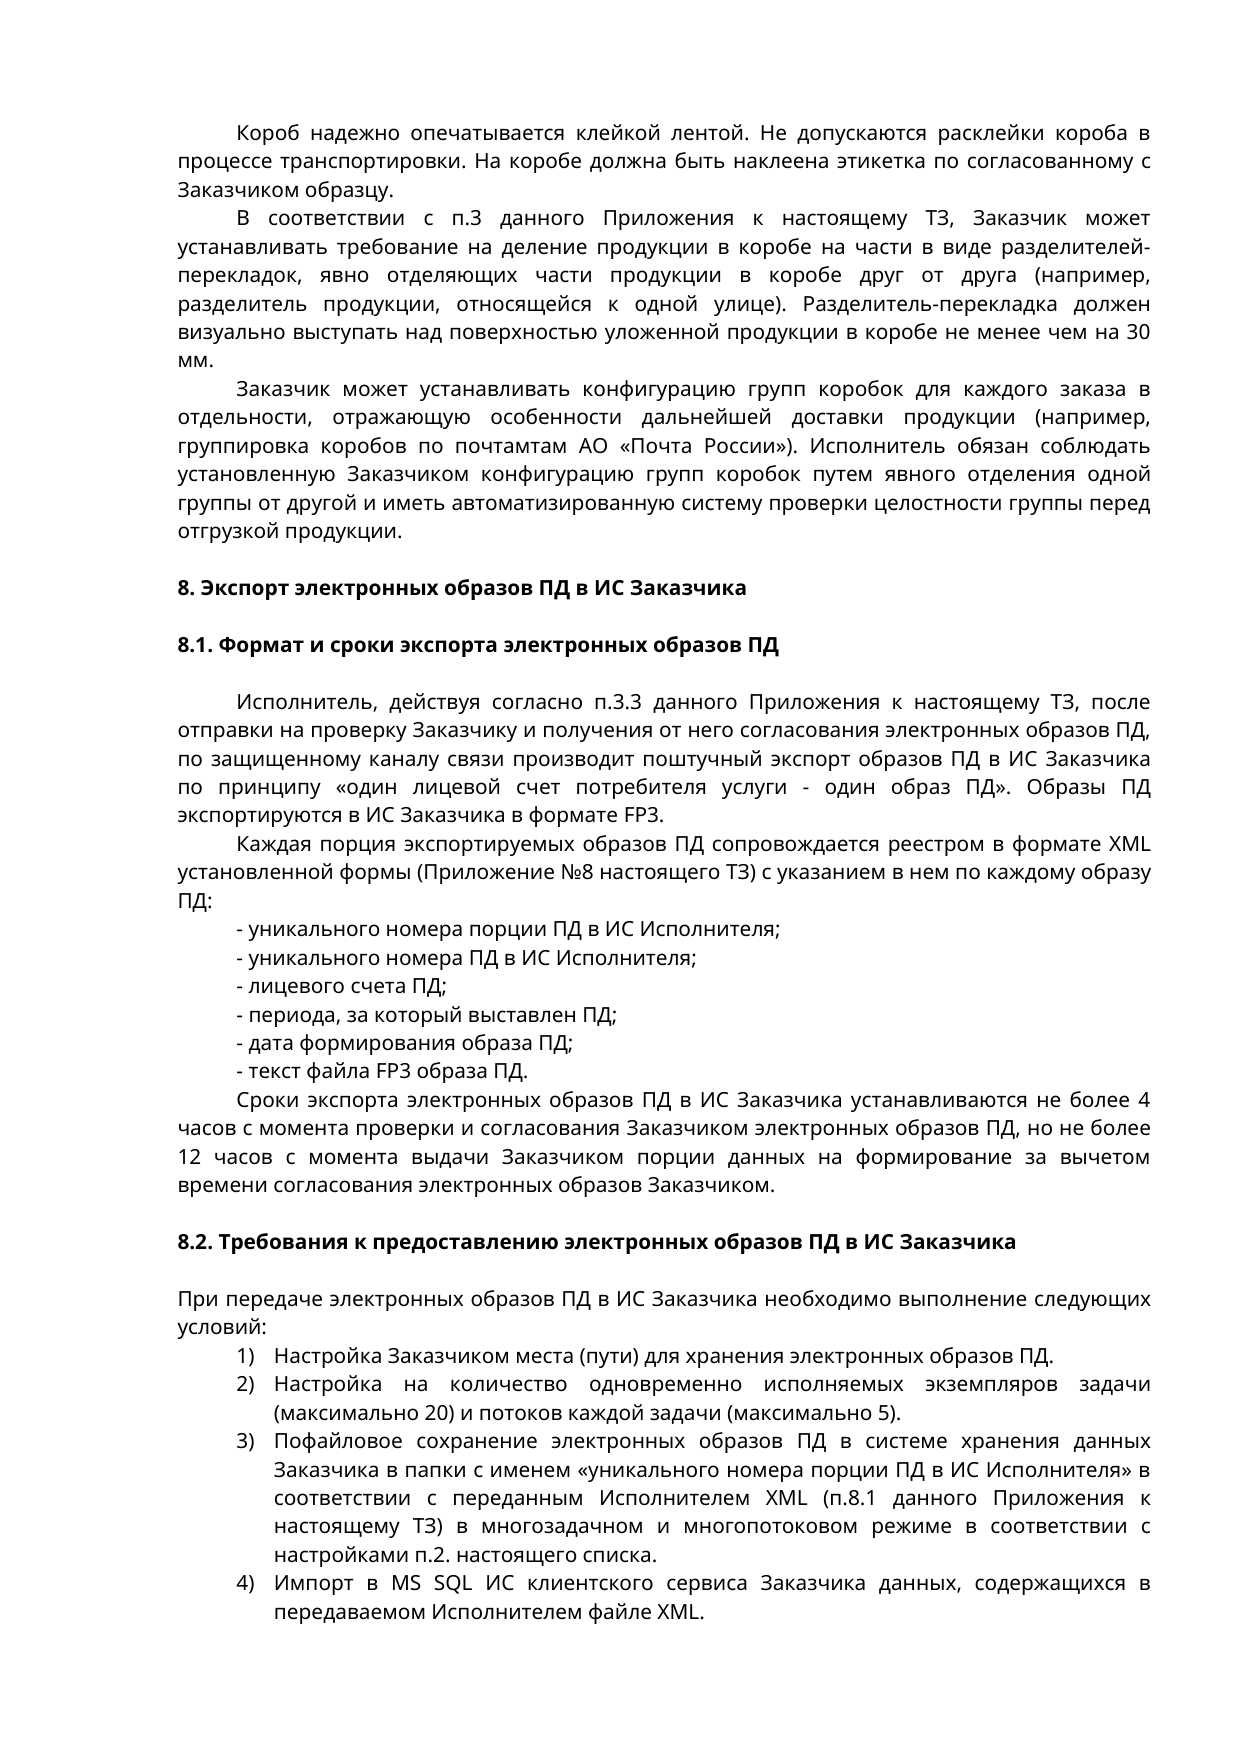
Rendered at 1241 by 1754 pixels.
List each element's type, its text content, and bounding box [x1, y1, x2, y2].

text 8.1. Формат и сроки экспорта электронных образов ПД [177, 630, 1152, 658]
text 8.2. Требования к предоставлению электронных образов ПД в ИС Заказчика [177, 1227, 1152, 1256]
text - текст файла FP3 образа ПД. [177, 1057, 1152, 1085]
text При передаче электронных образов ПД в ИС Заказчика необходимо выполнение следующих условий: [177, 1284, 1152, 1341]
text - уникального номера ПД в ИС Исполнителя; [177, 943, 1152, 971]
text Сроки экспорта электронных образов ПД в ИС Заказчика устанавливаются не более 4 часов с момента проверки и согласования Заказчиком электронных образов ПД, но не более 12 часов с момента выдачи Заказчиком порции данных на формирование за вычетом времени согласования электронных образов Заказчиком. [177, 1085, 1152, 1199]
text - уникального номера порции ПД в ИС Исполнителя; [177, 914, 1152, 943]
text Заказчик может устанавливать конфигурацию групп коробок для каждого заказа в отдельности, отражающую особенности дальнейшей доставки продукции (например, группировка коробов по почтамтам АО «Почта России»). Исполнитель обязан соблюдать установленную Заказчиком конфигурацию групп коробок путем явного отделения одной группы от другой и иметь автоматизированную систему проверки целостности группы перед отгрузкой продукции. [177, 374, 1152, 545]
text В соответствии с п.3 данного Приложения к настоящему ТЗ, Заказчик может устанавливать требование на деление продукции в коробе на части в виде разделителей-перекладок, явно отделяющих части продукции в коробе друг от друга (например, разделитель продукции, относящейся к одной улице). Разделитель-перекладка должен визуально выступать над поверхностью уложенной продукции в коробе не менее чем на 30 мм. [177, 203, 1152, 374]
list Настройка Заказчиком места (пути) для хранения электронных образов ПД. [236, 1341, 1152, 1369]
text Короб надежно опечатывается клейкой лентой. Не допускаются расклейки короба в процессе транспортировки. На коробе должна быть наклеена этикетка по согласованному с Заказчиком образцу. [177, 118, 1152, 203]
text Каждая порция экспортируемых образов ПД сопровождается реестром в формате XML установленной формы (Приложение №8 настоящего ТЗ) с указанием в нем по каждому образу ПД: [177, 829, 1152, 914]
list Настройка на количество одновременно исполняемых экземпляров задачи (максимально 20) и потоков каждой задачи (максимально 5). [236, 1369, 1152, 1426]
list Импорт в MS SQL ИС клиентского сервиса Заказчика данных, содержащихся в передаваемом Исполнителем файле XML. [236, 1568, 1152, 1625]
text - лицевого счета ПД; [177, 971, 1152, 1000]
text Исполнитель, действуя согласно п.3.3 данного Приложения к настоящему ТЗ, после отправки на проверку Заказчику и получения от него согласования электронных образов ПД, по защищенному каналу связи производит поштучный экспорт образов ПД в ИС Заказчика по принципу «один лицевой счет потребителя услуги - один образ ПД». Образы ПД экспортируются в ИС Заказчика в формате FP3. [177, 687, 1152, 829]
text 8. Экспорт электронных образов ПД в ИС Заказчика [177, 573, 1152, 602]
list Пофайловое сохранение электронных образов ПД в системе хранения данных Заказчика в папки с именем «уникального номера порции ПД в ИС Исполнителя» в соответствии с переданным Исполнителем XML (п.8.1 данного Приложения к настоящему ТЗ) в многозадачном и многопотоковом режиме в соответствии с настройками п.2. настоящего списка. [236, 1426, 1152, 1568]
text - периода, за который выставлен ПД; [177, 1000, 1152, 1028]
text - дата формирования образа ПД; [177, 1028, 1152, 1057]
